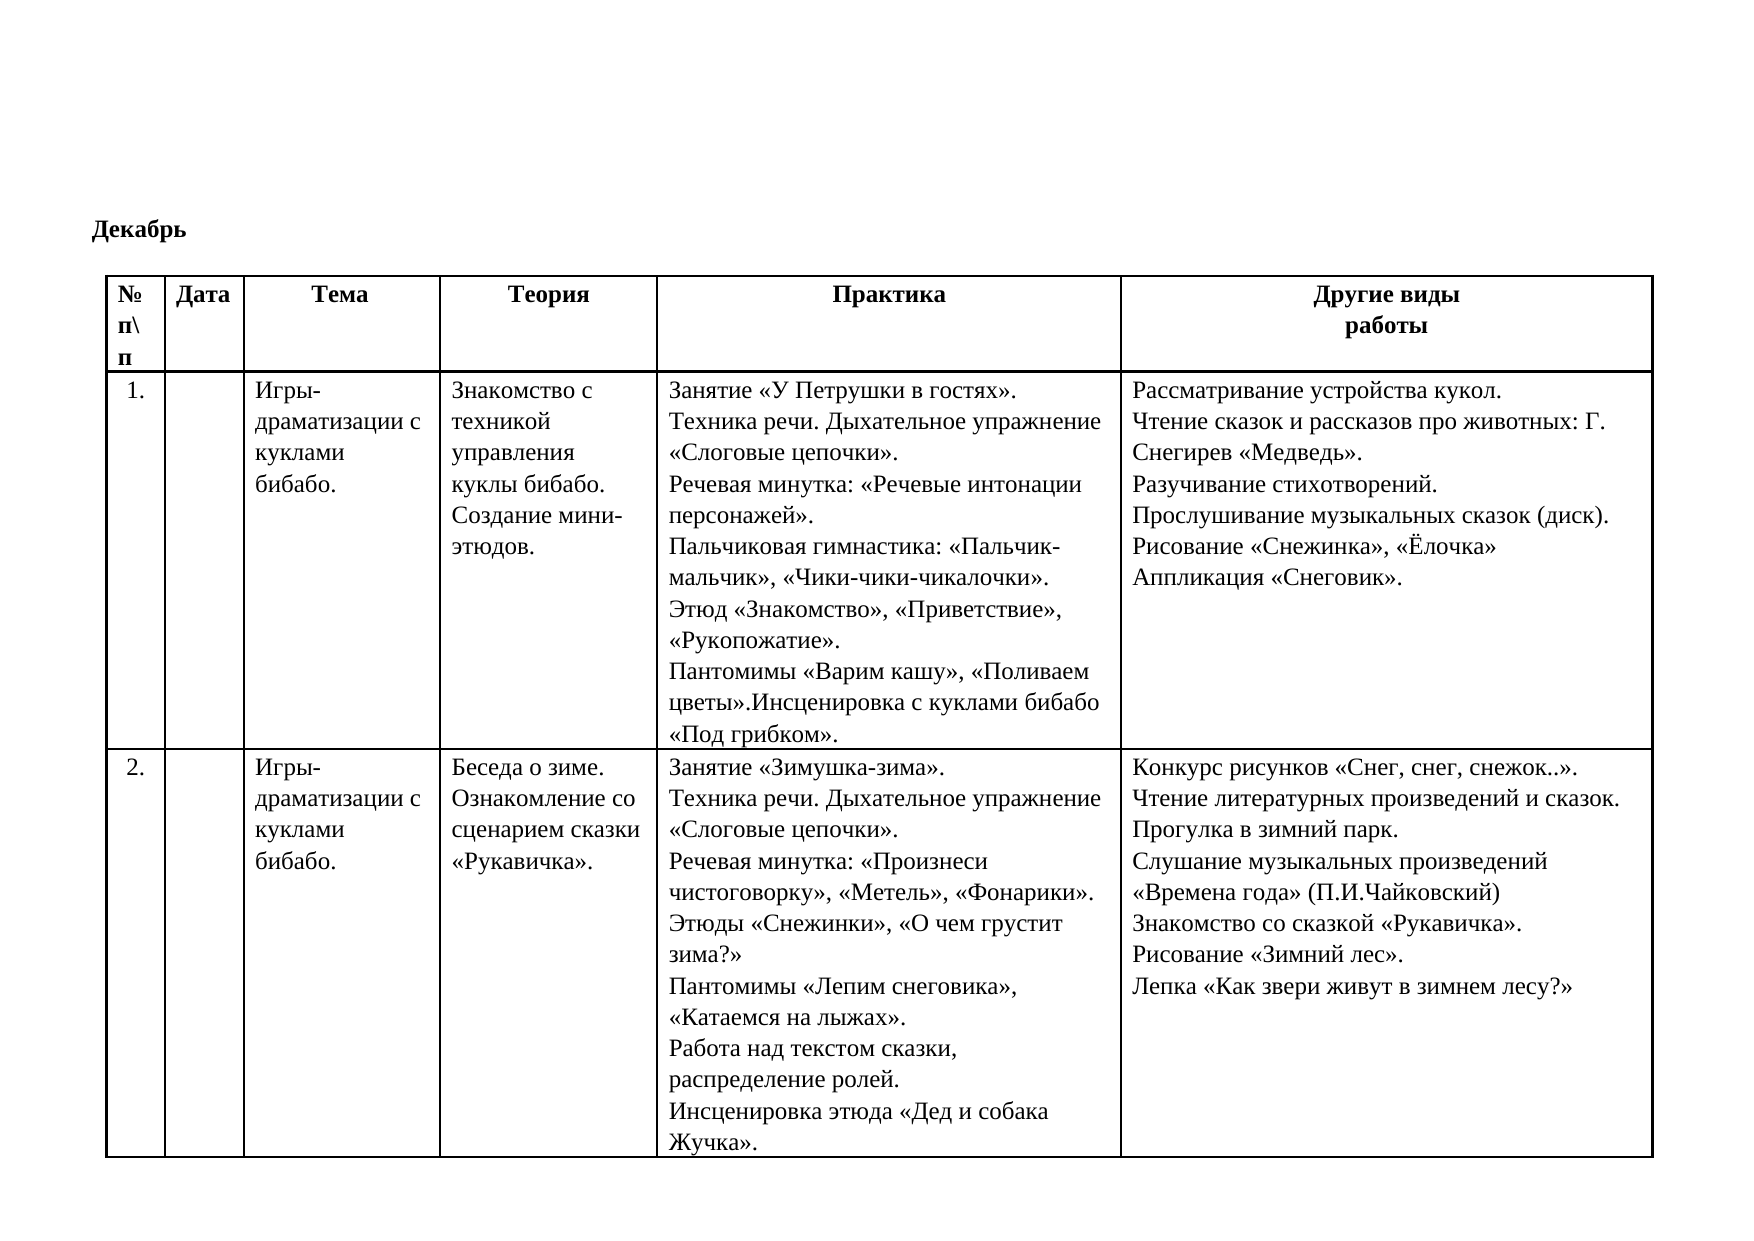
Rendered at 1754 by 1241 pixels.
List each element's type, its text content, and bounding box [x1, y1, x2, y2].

table_cell Занятие «У Петрушки в гостях». Техника речи. Дыхательное упражнение «Слоговые цепочки». Речевая минутка: «Речевые интонации персонажей». Пальчиковая гимнастика: «Пальчик-мальчик», «Чики-чики-чикалочки». Этюд «Знакомство», «Приветствие», «Рукопожатие». Пантомимы «Варим кашу», «Поливаем цветы».Инсценировка с куклами бибабо «Под грибком». [658, 373, 1120, 747]
table_cell 1. [108, 373, 164, 747]
table_cell [166, 373, 243, 747]
table_cell Беседа о зиме. Ознакомление со сценарием сказки «Рукавичка». [441, 750, 656, 1156]
table_cell Игры-драматизации с куклами бибабо. [245, 373, 439, 747]
text Декабрь [92, 212, 1706, 243]
table_header Практика [658, 277, 1120, 370]
table_cell Рассматривание устройства кукол. Чтение сказок и рассказов про животных: Г. Снегирев «Медведь». Разучивание стихотворений. Прослушивание музыкальных сказок (диск). Рисование «Снежинка», «Ёлочка» Аппликация «Снеговик». [1122, 373, 1651, 747]
table_cell Игры-драматизации с куклами бибабо. [245, 750, 439, 1156]
table_cell [166, 750, 243, 1156]
table_cell 2. [108, 750, 164, 1156]
table_header Другие виды работы [1122, 277, 1651, 370]
table_header Тема [245, 277, 439, 370]
table_cell Знакомство с техникой управления куклы бибабо. Создание мини-этюдов. [441, 373, 656, 747]
table_header Теория [441, 277, 656, 370]
table_cell Конкурс рисунков «Снег, снег, снежок..». Чтение литературных произведений и сказок. Прогулка в зимний парк. Слушание музыкальных произведений «Времена года» (П.И.Чайковский) Знакомство со сказкой «Рукавичка». Рисование «Зимний лес». Лепка «Как звери живут в зимнем лесу?» [1122, 750, 1651, 1156]
table_header № п\п [108, 277, 164, 370]
table_header Дата [166, 277, 243, 370]
table_cell Занятие «Зимушка-зима». Техника речи. Дыхательное упражнение «Слоговые цепочки». Речевая минутка: «Произнеси чистоговорку», «Метель», «Фонарики». Этюды «Снежинки», «О чем грустит зима?» Пантомимы «Лепим снеговика», «Катаемся на лыжах». Работа над текстом сказки, распределение ролей. Инсценировка этюда «Дед и собака Жучка». [658, 750, 1120, 1156]
